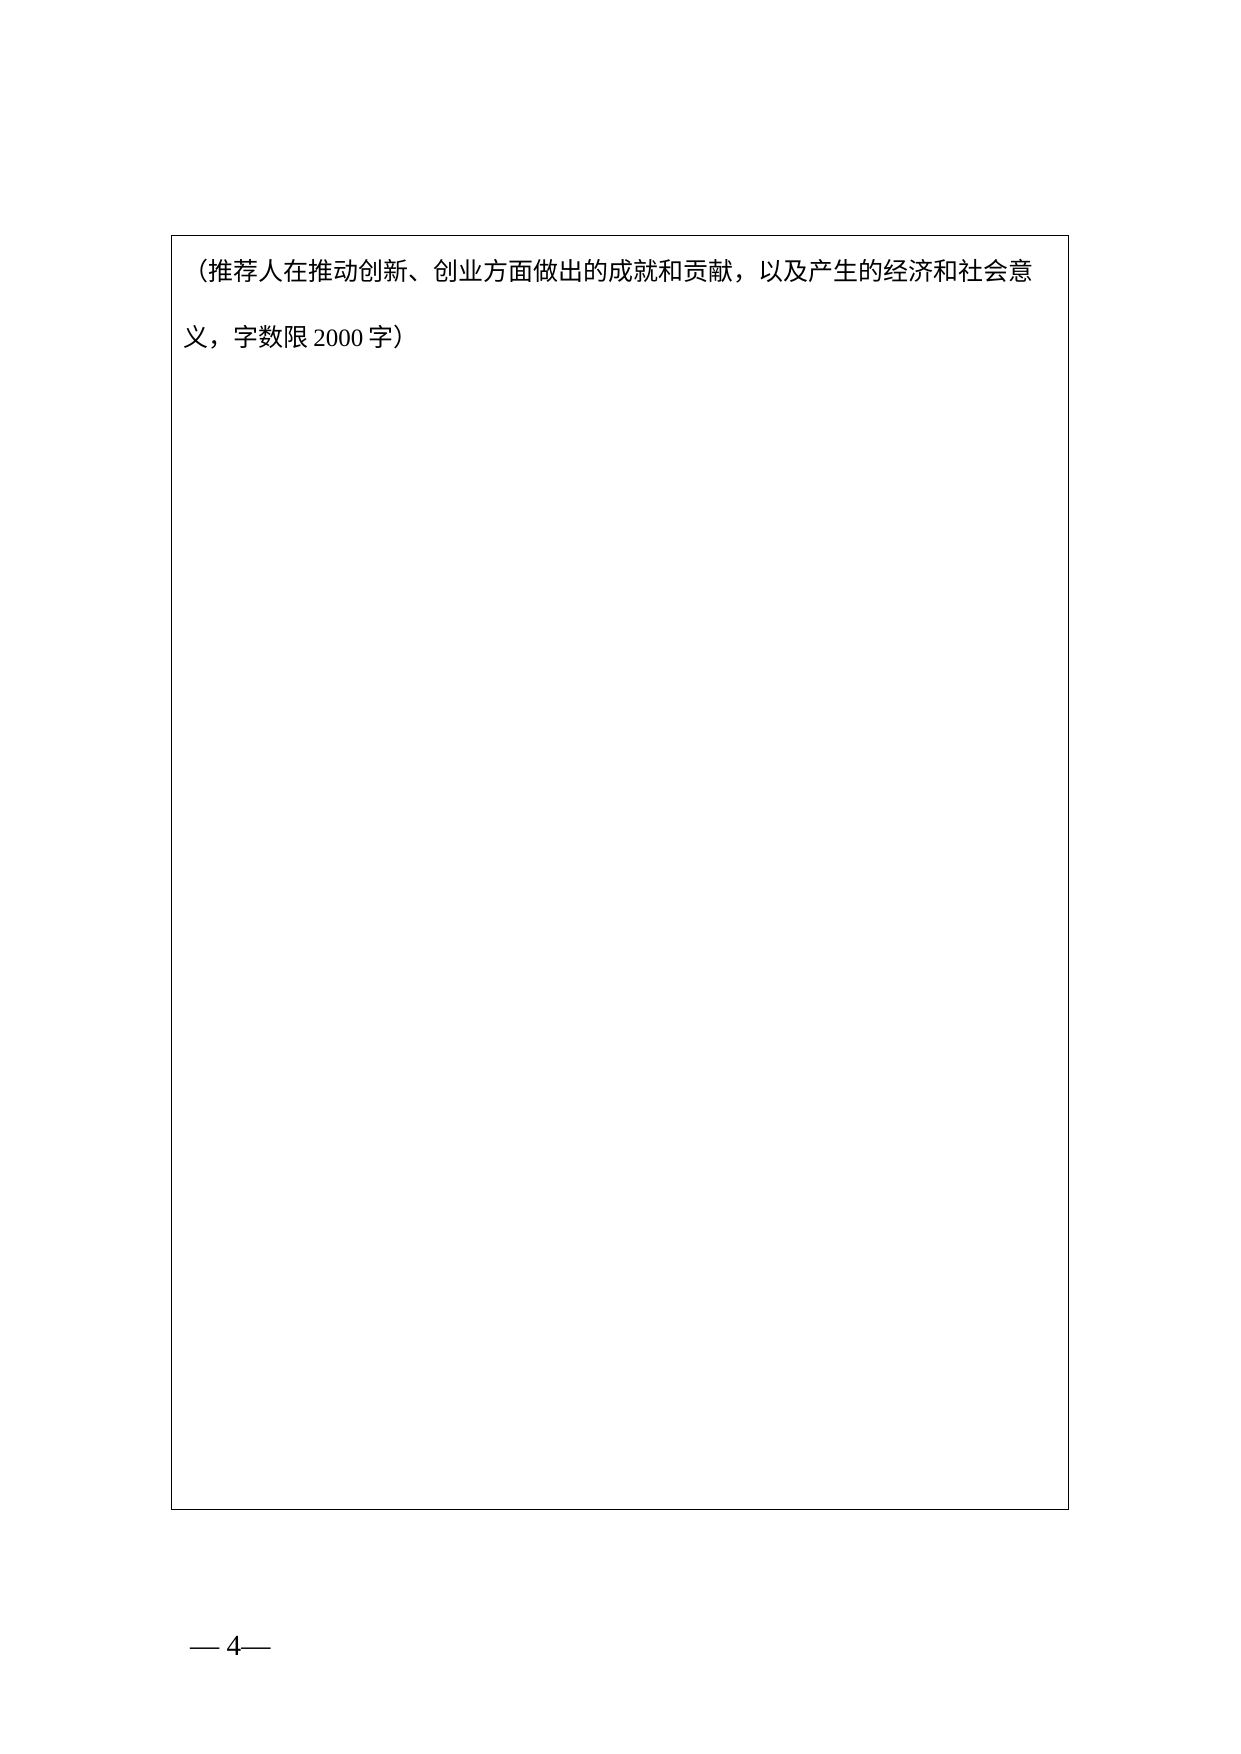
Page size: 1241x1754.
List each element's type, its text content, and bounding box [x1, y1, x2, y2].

table_header （推荐人在推动创新、创业方面做出的成就和贡献，以及产生的经济和社会意义，字数限2000字） [172, 236, 1068, 1508]
